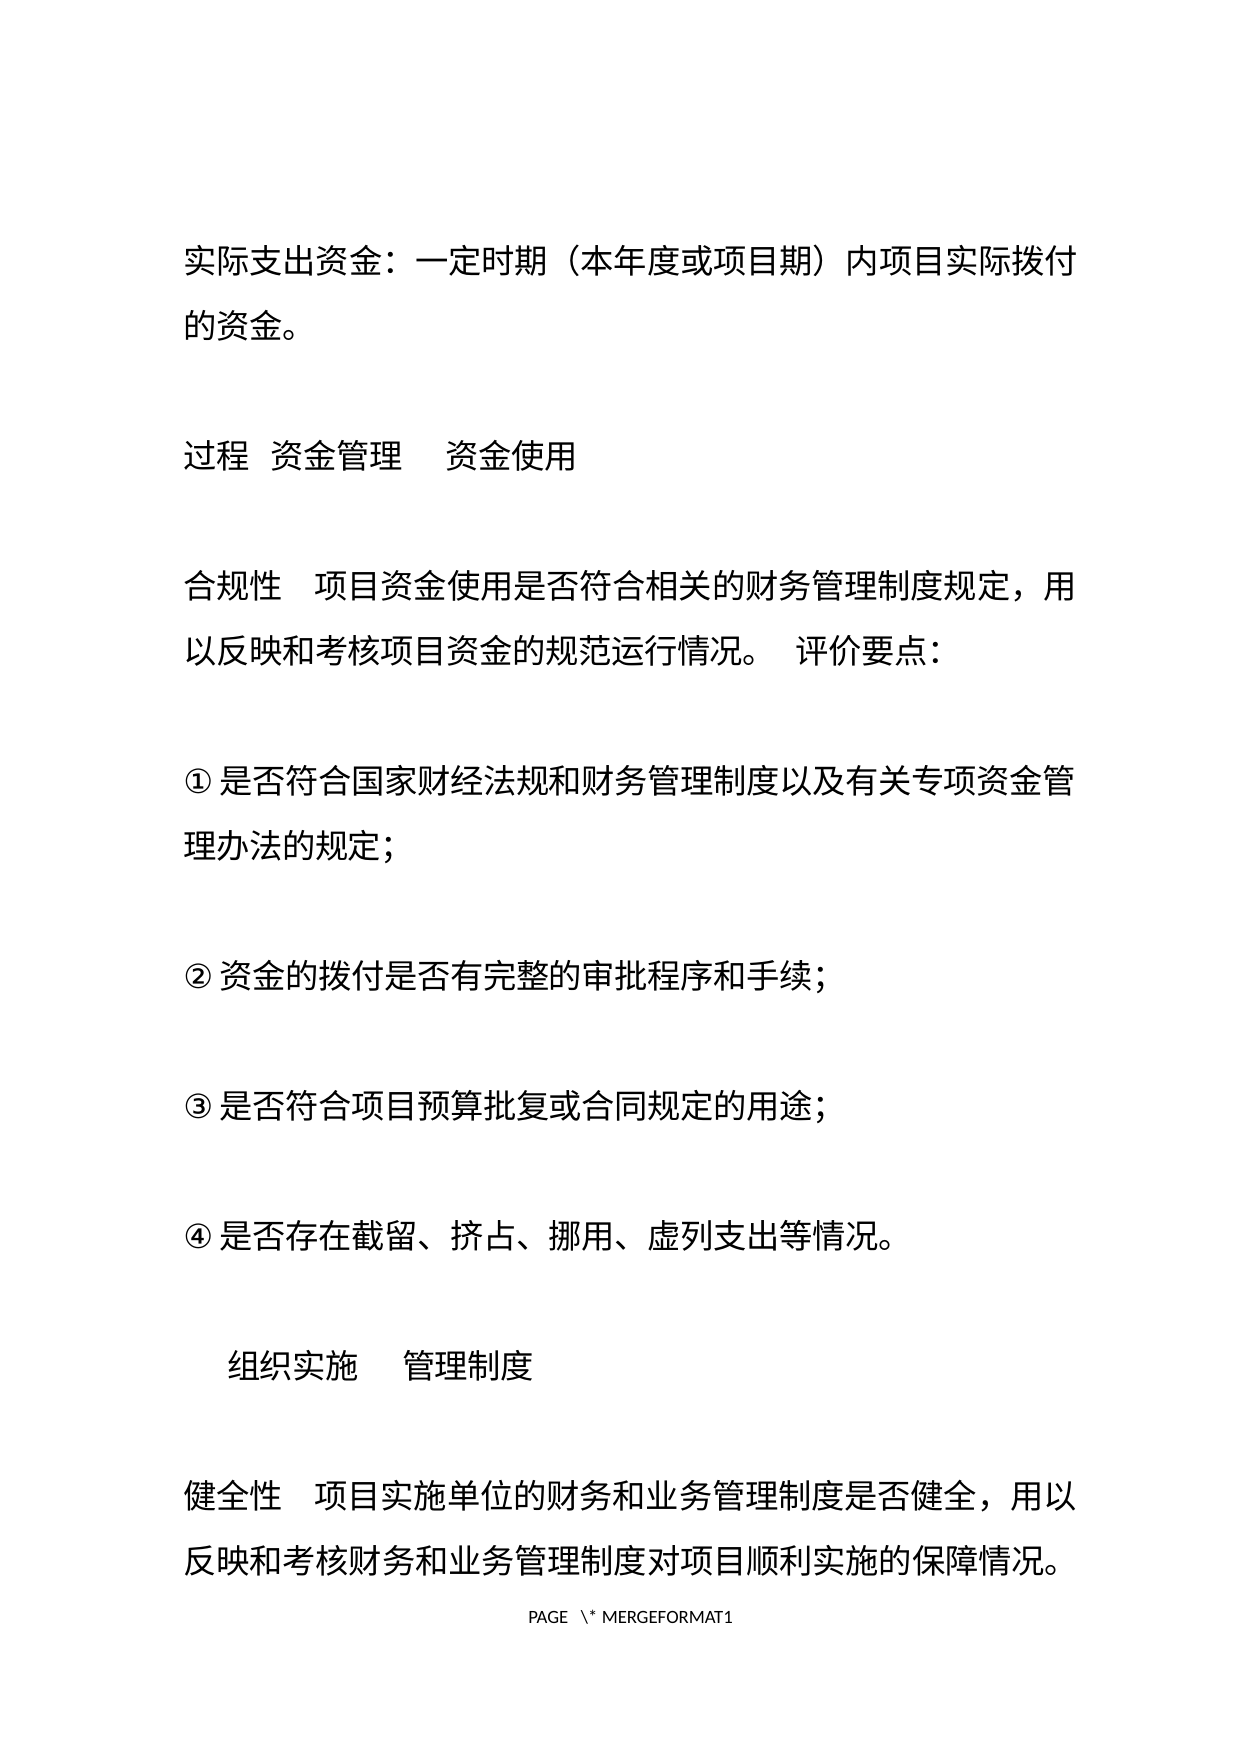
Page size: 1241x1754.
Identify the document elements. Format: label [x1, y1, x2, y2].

text [183, 162, 1078, 1592]
